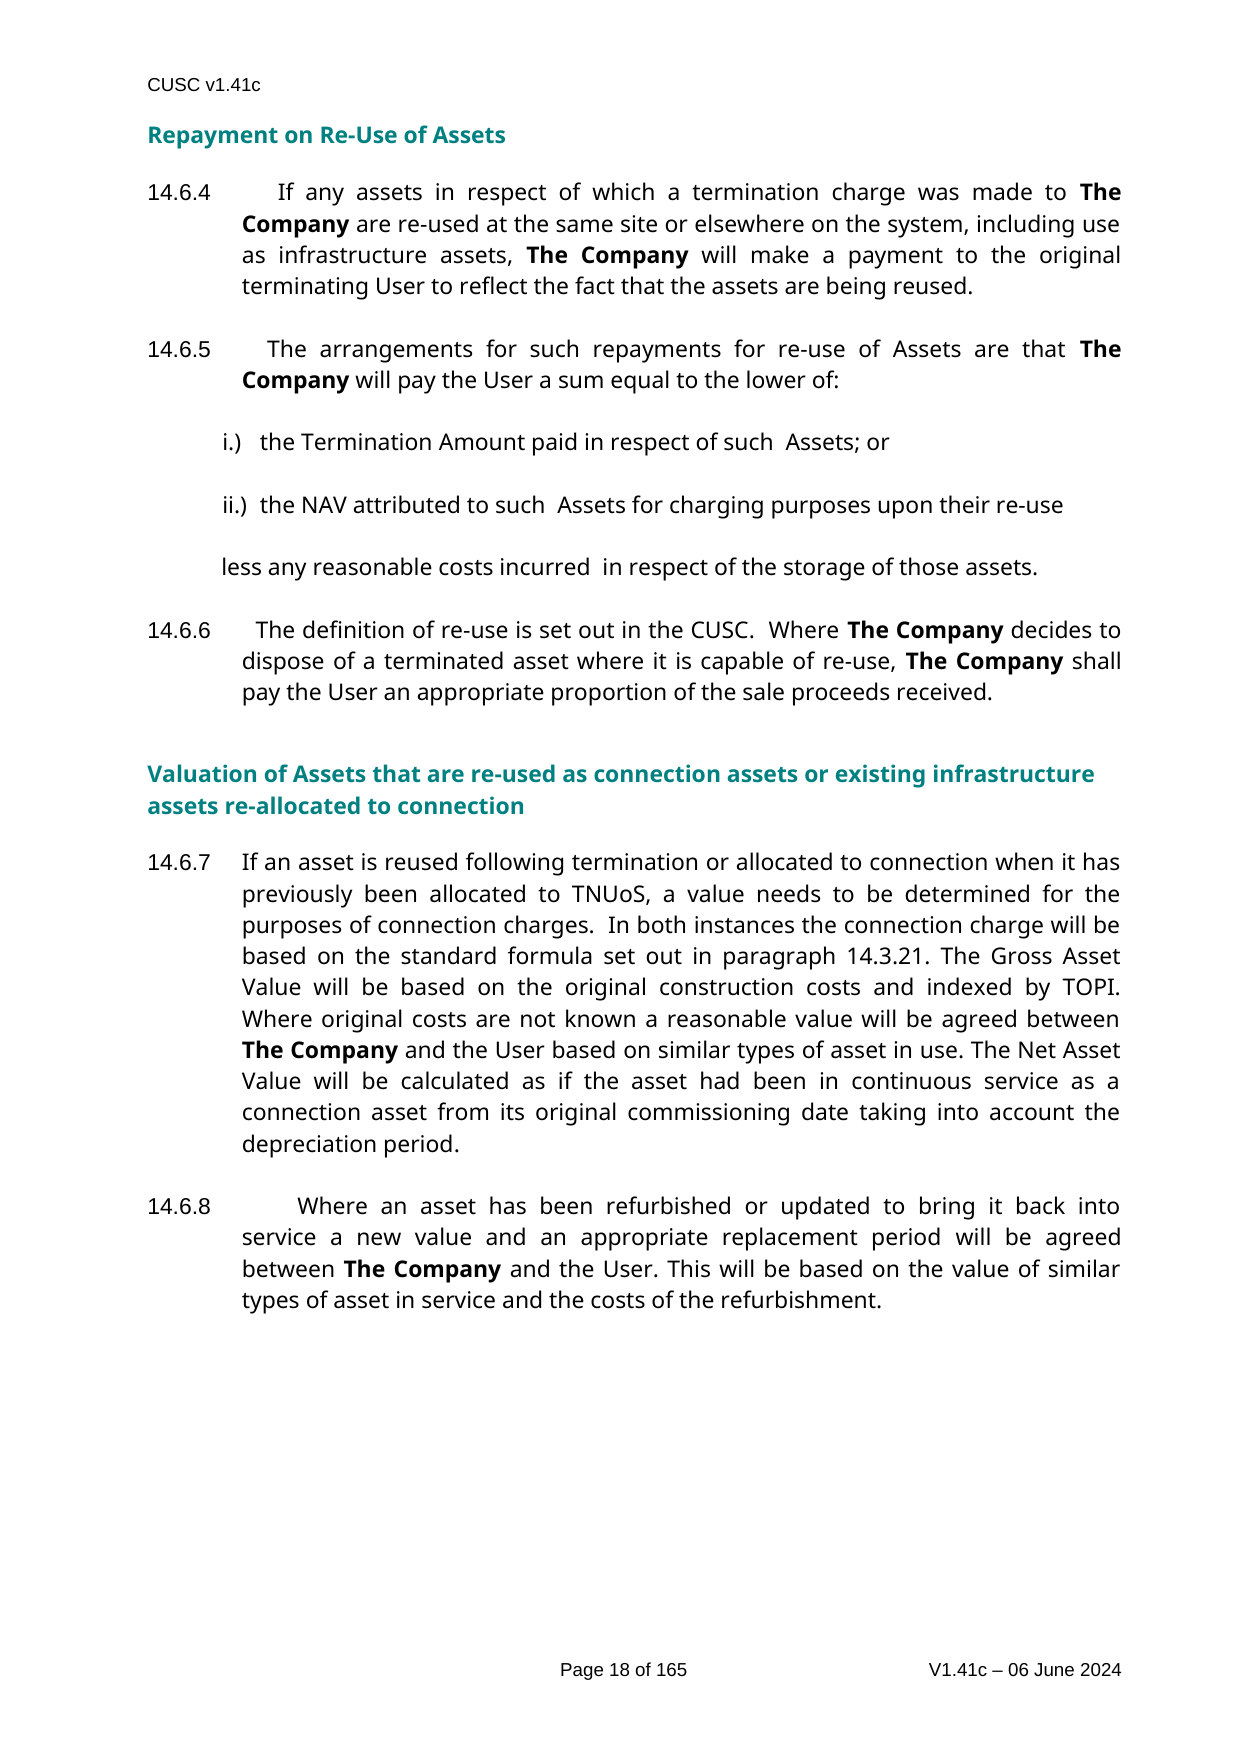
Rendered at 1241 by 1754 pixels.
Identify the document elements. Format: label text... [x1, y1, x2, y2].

list If an asset is reused following termination or allocated to connection when it has previously been allocated to TNUoS, a value needs to be determined for the purposes of connection charges. In both instances the connection charge will be based on the standard formula set out in paragraph 14.3.21. The Gross Asset Value will be based on the original construction costs and indexed by TOPI. Where original costs are not known a reasonable value will be agreed between The Company and the User based on similar types of asset in use. The Net Asset Value will be calculated as if the asset had been in continuous service as a connection asset from its original commissioning date taking into account the depreciation period. [147, 846, 1121, 1159]
text less any reasonable costs incurred in respect of the storage of those assets. [221, 551, 1121, 583]
list The arrangements for such repayments for re-use of Assets are that The Company will pay the User a sum equal to the lower of: [147, 333, 1121, 395]
list the Termination Amount paid in respect of such Assets; or [222, 426, 1121, 458]
list If any assets in respect of which a termination charge was made to The Company are re-used at the same site or elsewhere on the system, including use as infrastructure assets, The Company will make a payment to the original terminating User to reflect the fact that the assets are being reused. [147, 176, 1121, 301]
subtitle Valuation of Assets that are re-used as connection assets or existing infrastructure assets re-allocated to connection [147, 758, 1121, 821]
list Where an asset has been refurbished or updated to bring it back into service a new value and an appropriate replacement period will be agreed between The Company and the User. This will be based on the value of similar types of asset in service and the costs of the refurbishment. [147, 1190, 1121, 1315]
list The definition of re-use is set out in the CUSC. Where The Company decides to dispose of a terminated asset where it is capable of re-use, The Company shall pay the User an appropriate proportion of the sale proceeds received. [147, 614, 1121, 708]
subtitle Repayment on Re-Use of Assets [147, 119, 1121, 150]
list the NAV attributed to such Assets for charging purposes upon their re-use [222, 489, 1121, 520]
